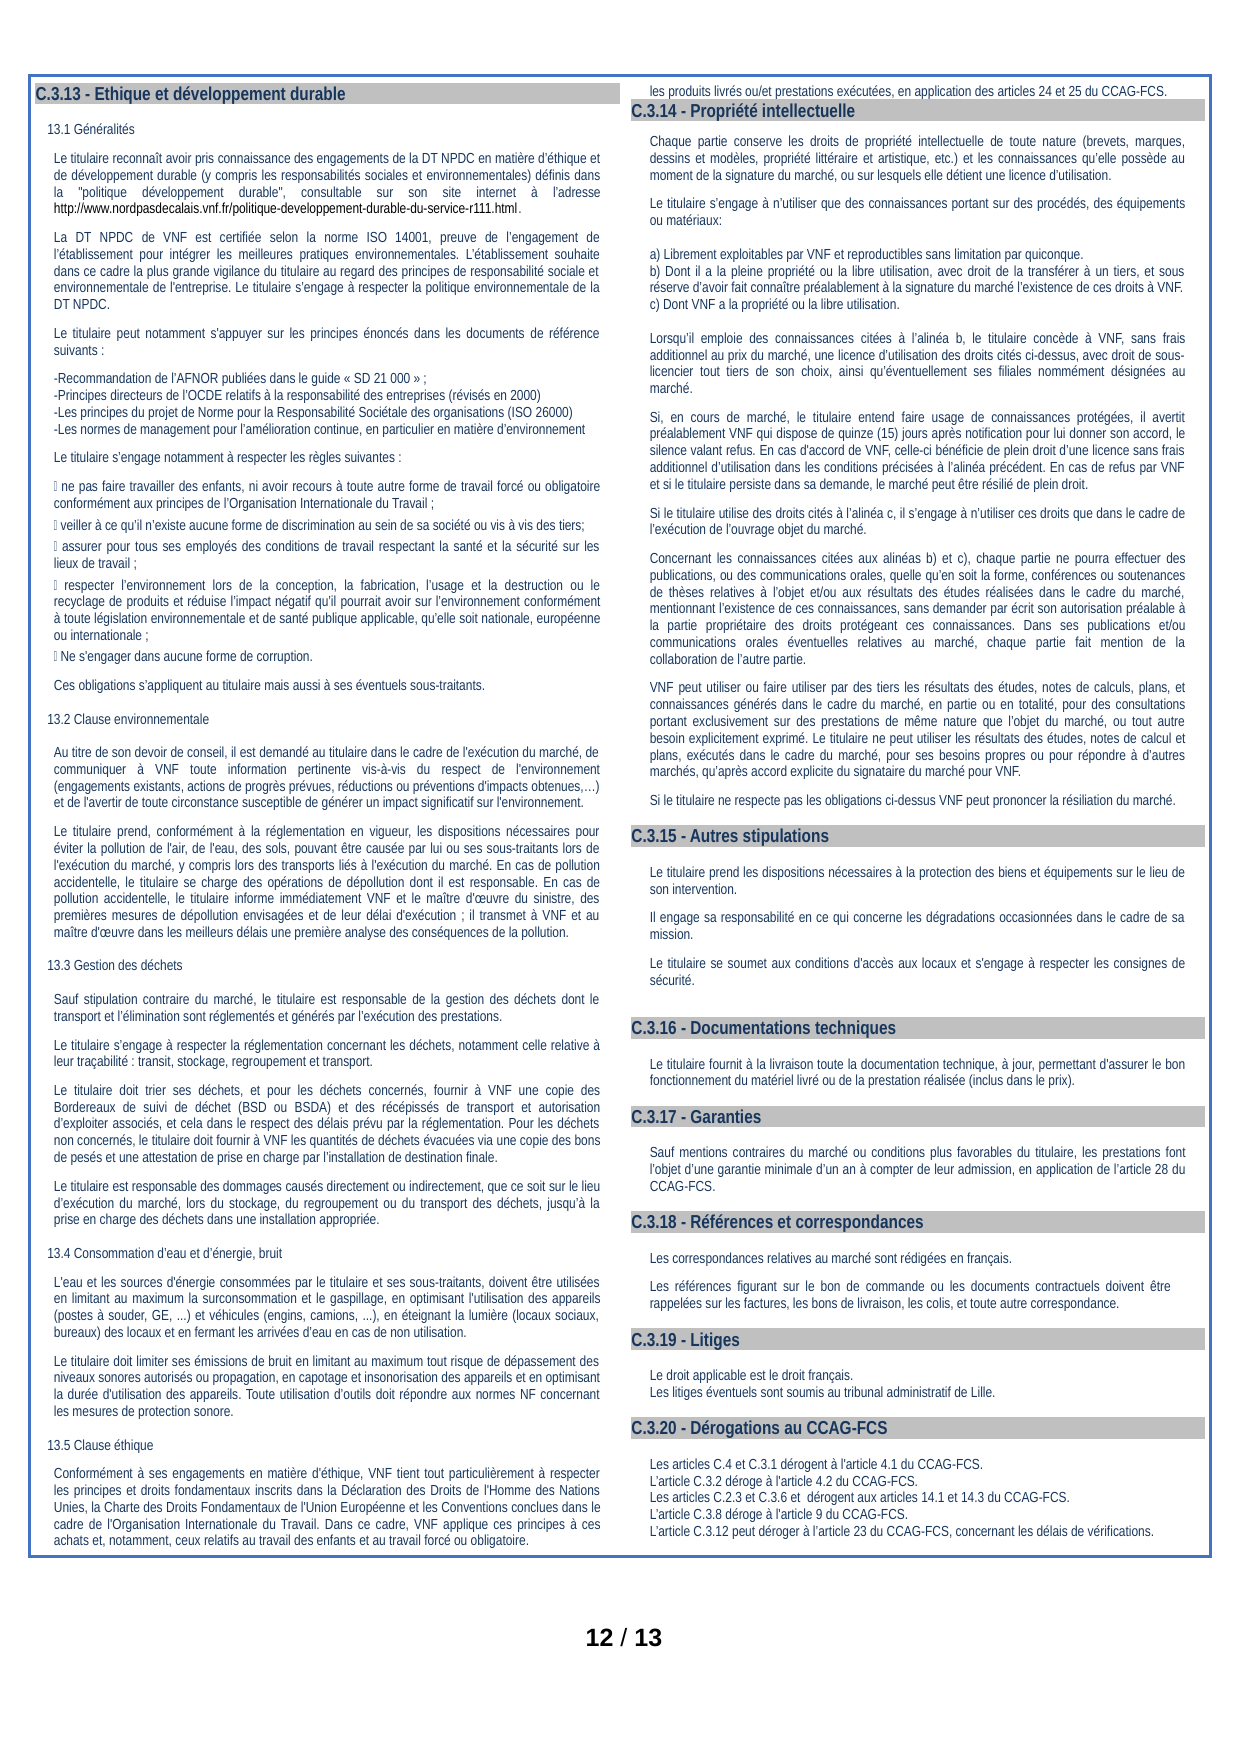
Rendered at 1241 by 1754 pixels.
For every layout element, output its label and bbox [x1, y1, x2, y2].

table_cell [626, 77, 1209, 1555]
table_cell [31, 77, 626, 1555]
